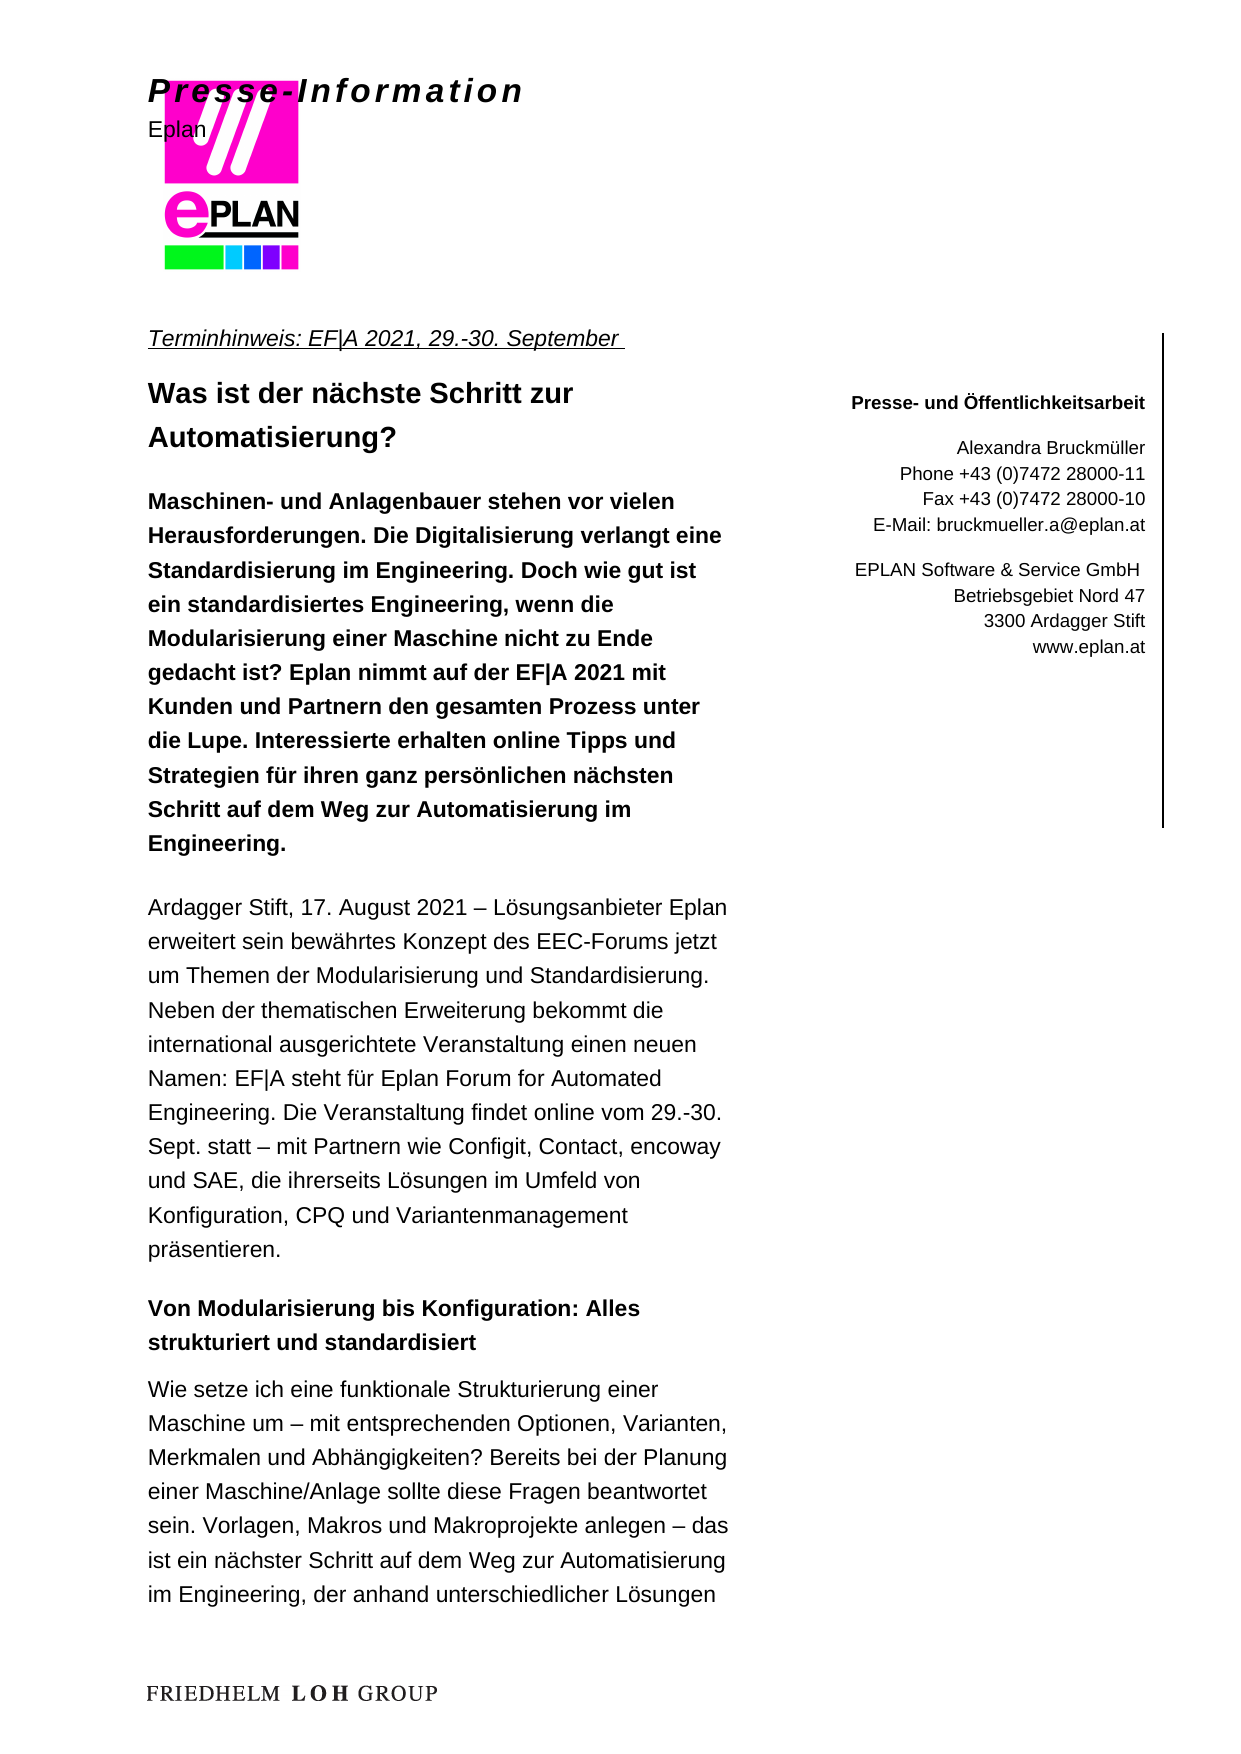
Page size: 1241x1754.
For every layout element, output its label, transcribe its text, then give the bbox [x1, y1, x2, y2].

picture [162, 78, 301, 272]
text Von Modularisierung bis Konfiguration: Alles strukturiert und standardisiert [148, 1295, 729, 1356]
text Terminhinweis: EF|A 2021, 29.-30. September [148, 325, 729, 351]
text Maschinen- und Anlagenbauer stehen vor vielen Herausforderungen. Die Digitalisierung verlangt eine Standardisierung im Engineering. Doch wie gut ist ein standardisiertes Engineering, wenn die Modularisierung einer Maschine nicht zu Ende gedacht ist? Eplan nimmt auf der EF|A 2021 mit Kunden und Partnern den gesamten Prozess unter die Lupe. Interessierte erhalten online Tipps und Strategien für ihren ganz persönlichen nächsten Schritt auf dem Weg zur Automatisierung im Engineering. [148, 488, 729, 856]
text Was ist der nächste Schritt zur Automatisierung? [148, 376, 729, 453]
picture [147, 1685, 437, 1701]
text Ardagger Stift, 17. August 2021 – Lösungsanbieter Eplan erweitert sein bewährtes Konzept des EEC-Forums jetzt um Themen der Modularisierung und Standardisierung. Neben der thematischen Erweiterung bekommt die international ausgerichtete Veranstaltung einen neuen Namen: EF|A steht für Eplan Forum for Automated Engineering. Die Veranstaltung findet online vom 29.-30. Sept. statt – mit Partnern wie Configit, Contact, encoway und SAE, die ihrerseits Lösungen im Umfeld von Konfiguration, CPQ und Variantenmanagement präsentieren. [148, 894, 729, 1262]
